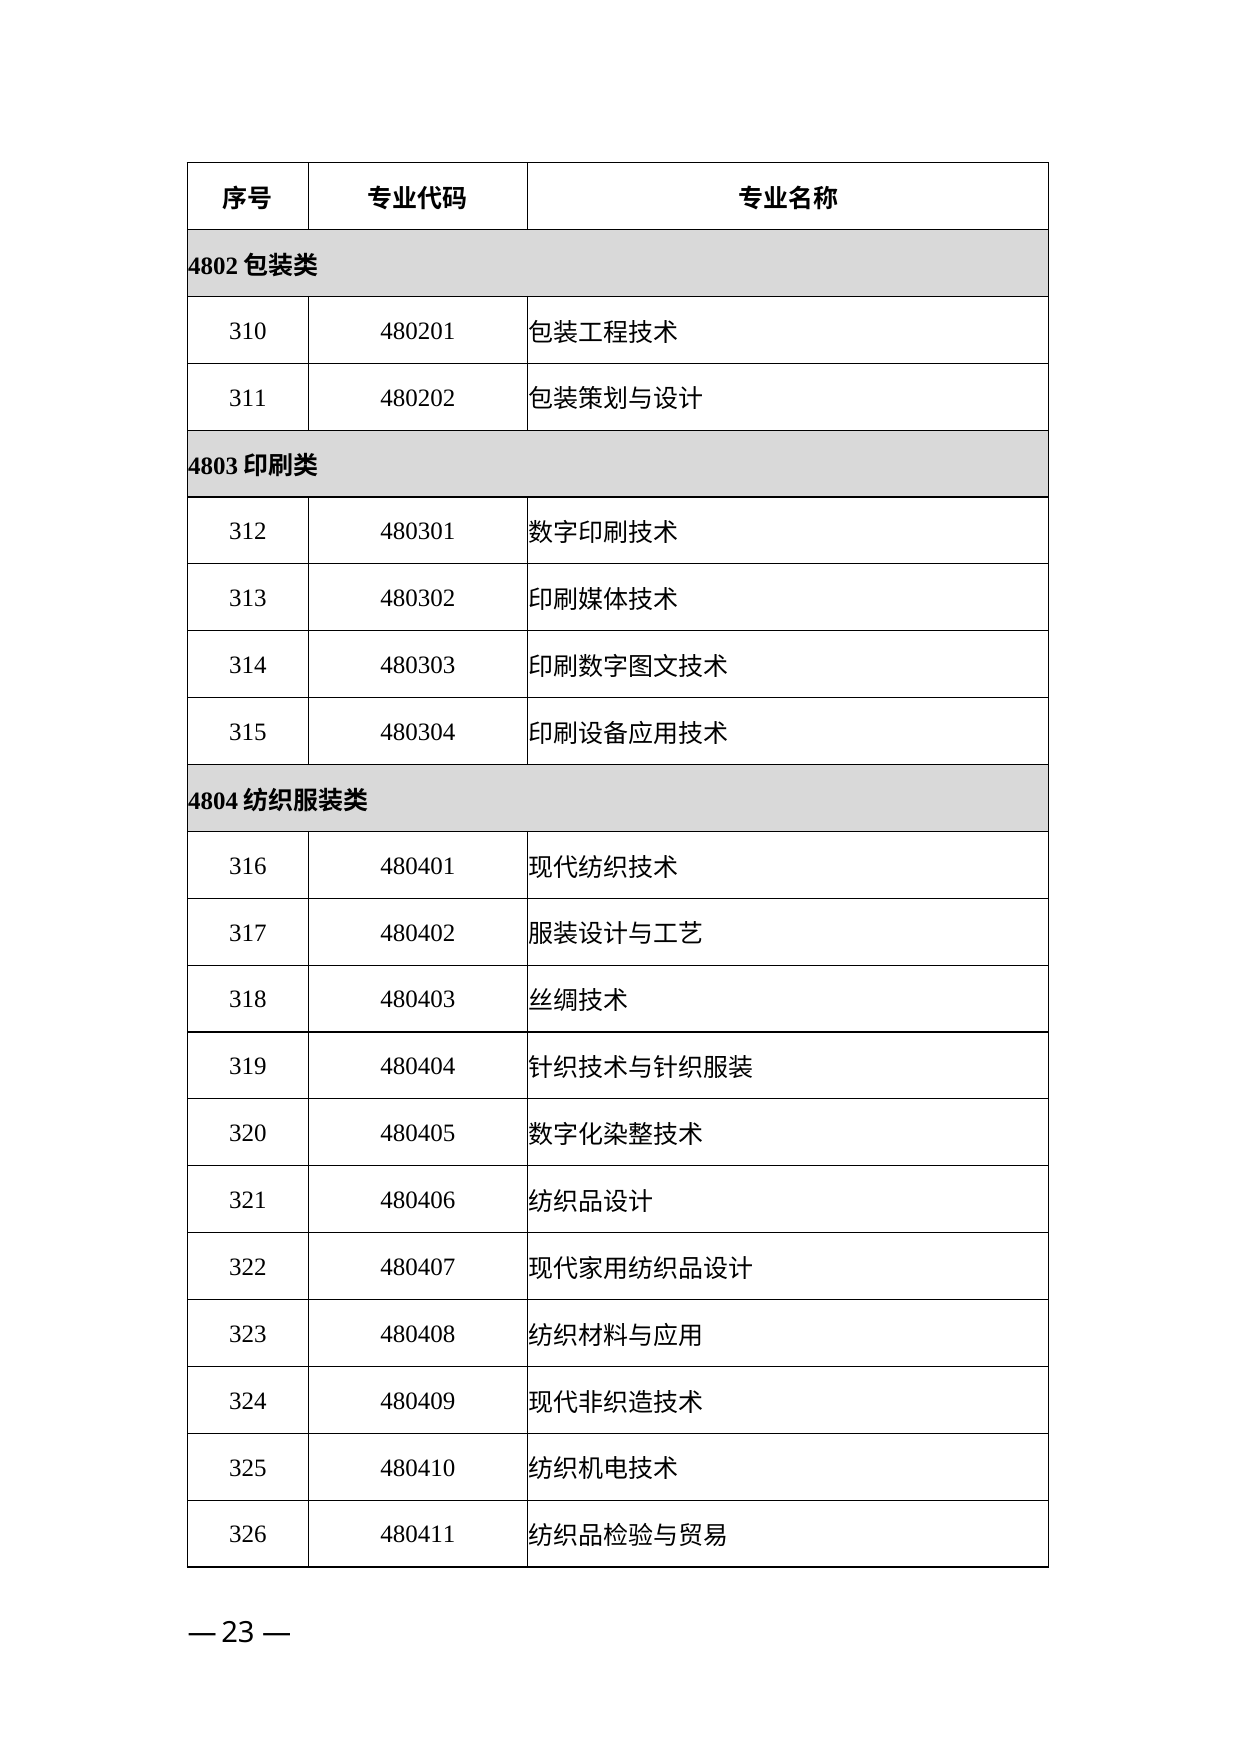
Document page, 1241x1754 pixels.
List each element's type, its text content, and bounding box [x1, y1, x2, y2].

table_cell 480402 [309, 899, 527, 964]
table_cell 480408 [309, 1300, 527, 1366]
table_cell 315 [188, 698, 308, 764]
table_cell 4803印刷类 [188, 431, 1048, 496]
table_cell 印刷媒体技术 [528, 564, 1048, 630]
table_cell 纺织品检验与贸易 [528, 1501, 1048, 1566]
table_cell 480201 [309, 297, 527, 363]
table_cell 318 [188, 966, 308, 1031]
table_cell 480405 [309, 1099, 527, 1165]
table_cell 480406 [309, 1166, 527, 1232]
table_cell 319 [188, 1033, 308, 1098]
table_cell 针织技术与针织服装 [528, 1033, 1048, 1098]
table_cell 印刷设备应用技术 [528, 698, 1048, 764]
table_cell 480410 [309, 1434, 527, 1499]
table_cell 纺织品设计 [528, 1166, 1048, 1232]
table_cell 480304 [309, 698, 527, 764]
table_cell 480302 [309, 564, 527, 630]
table_cell 480407 [309, 1233, 527, 1299]
table_cell 311 [188, 364, 308, 429]
table_cell 纺织材料与应用 [528, 1300, 1048, 1366]
table_cell 现代家用纺织品设计 [528, 1233, 1048, 1299]
table_cell 480411 [309, 1501, 527, 1566]
table_cell 320 [188, 1099, 308, 1165]
table_cell 310 [188, 297, 308, 363]
table_cell 312 [188, 498, 308, 563]
table_header 序号 [188, 163, 308, 229]
table_cell 325 [188, 1434, 308, 1499]
table_cell 324 [188, 1367, 308, 1433]
table_cell 480202 [309, 364, 527, 429]
table_cell 480301 [309, 498, 527, 563]
table_cell 丝绸技术 [528, 966, 1048, 1031]
table_cell 纺织机电技术 [528, 1434, 1048, 1499]
table_cell 数字化染整技术 [528, 1099, 1048, 1165]
table_cell 4802包装类 [188, 230, 1048, 296]
table_cell 480303 [309, 631, 527, 697]
table_cell 317 [188, 899, 308, 964]
table_cell 480403 [309, 966, 527, 1031]
table_cell 480404 [309, 1033, 527, 1098]
table_cell 323 [188, 1300, 308, 1366]
table_cell 现代非织造技术 [528, 1367, 1048, 1433]
table_header 专业名称 [528, 163, 1048, 229]
table_cell 313 [188, 564, 308, 630]
table_cell 包装策划与设计 [528, 364, 1048, 429]
table_cell 4804纺织服装类 [188, 765, 1048, 831]
table_cell 现代纺织技术 [528, 832, 1048, 898]
table_cell 322 [188, 1233, 308, 1299]
table_cell 321 [188, 1166, 308, 1232]
table_cell 326 [188, 1501, 308, 1566]
table_cell 包装工程技术 [528, 297, 1048, 363]
table_cell 480401 [309, 832, 527, 898]
table_cell 316 [188, 832, 308, 898]
table_cell 印刷数字图文技术 [528, 631, 1048, 697]
table_cell 服装设计与工艺 [528, 899, 1048, 964]
table_cell 数字印刷技术 [528, 498, 1048, 563]
table_header 专业代码 [309, 163, 527, 229]
table_cell 480409 [309, 1367, 527, 1433]
table_cell 314 [188, 631, 308, 697]
